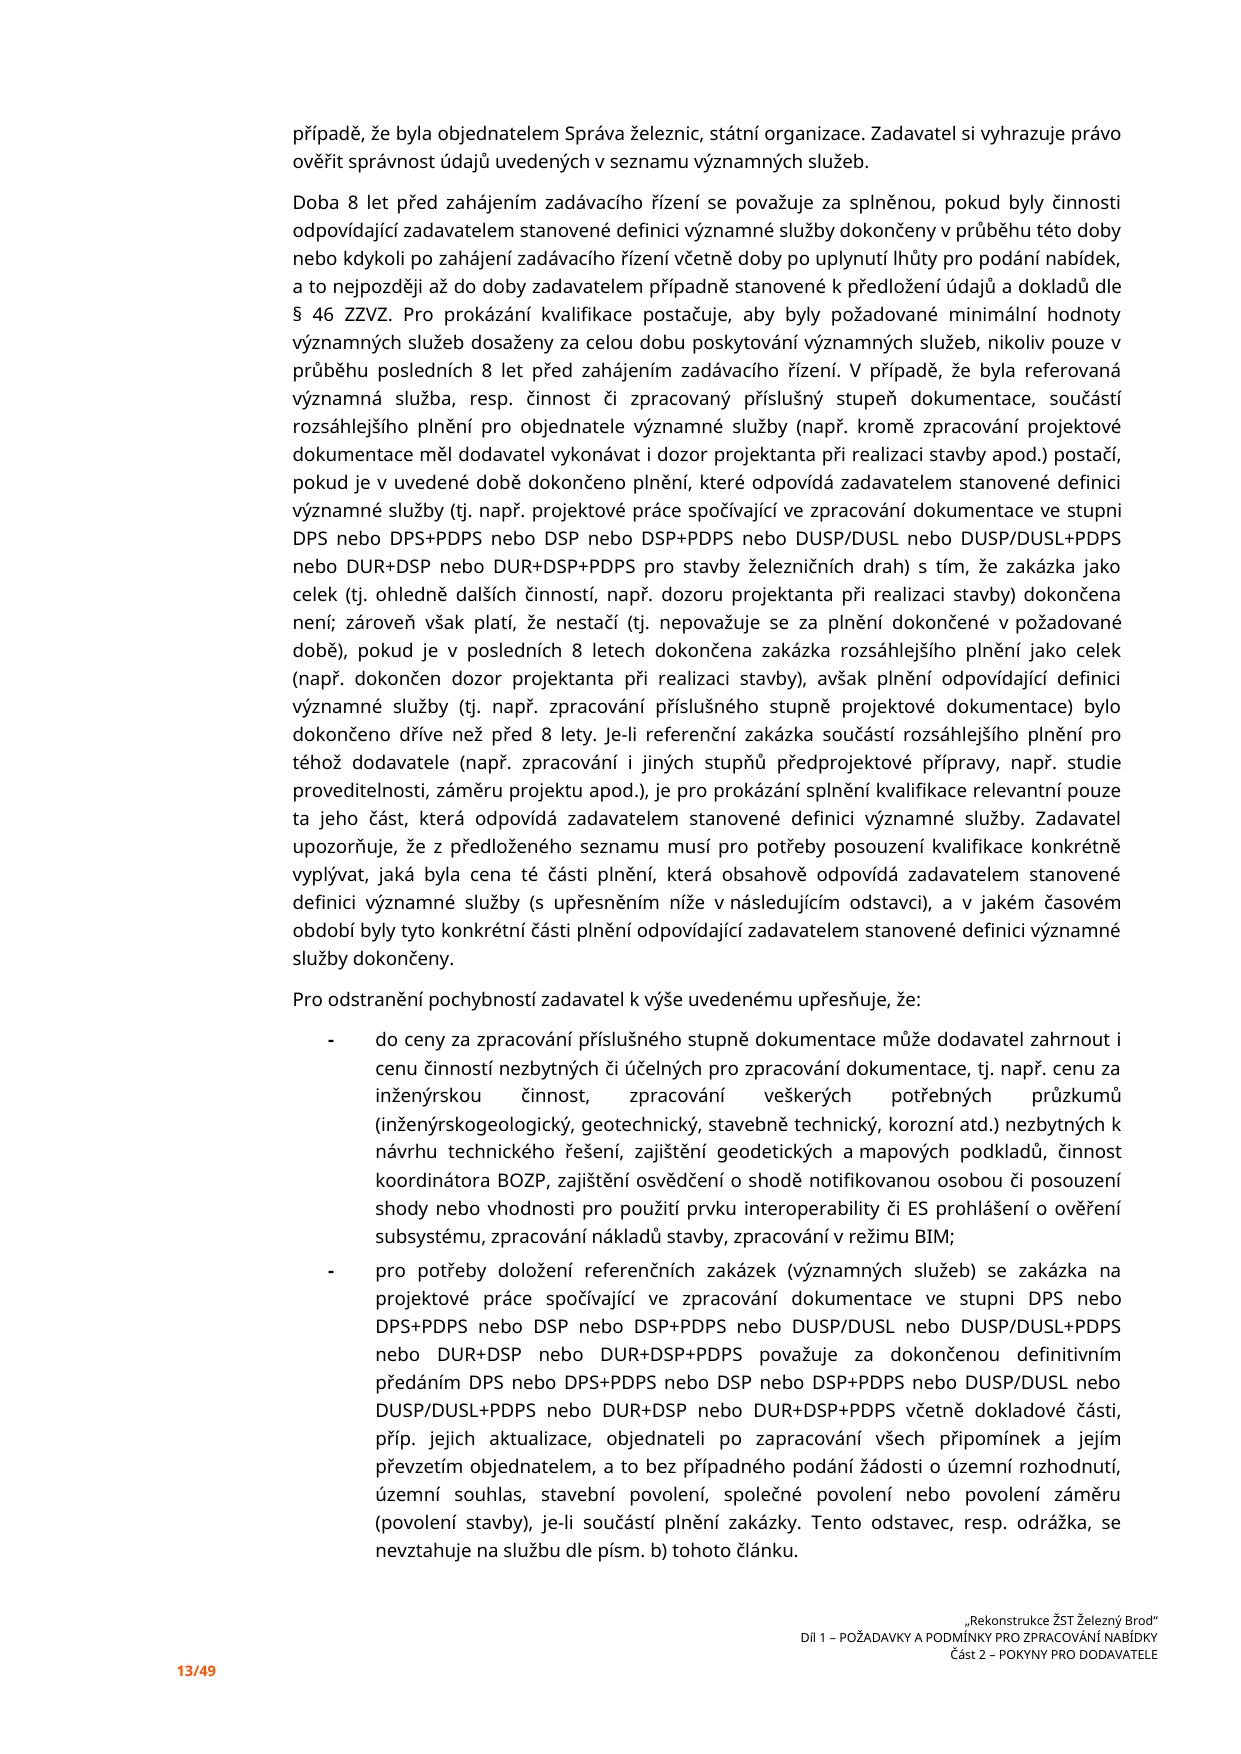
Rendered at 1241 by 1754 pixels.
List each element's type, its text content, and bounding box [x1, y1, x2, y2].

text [292, 121, 1122, 174]
text Pro odstranění pochybností zadavatel k výše uvedenému upřesňuje, že: [292, 986, 1122, 1012]
text pro potřeby doložení referenčních zakázek (významných služeb) se zakázka na projektové práce spočívající ve zpracování dokumentace ve stupni DPS nebo DPS+PDPS nebo DSP nebo DSP+PDPS nebo DUSP/DUSL nebo DUSP/DUSL+PDPS nebo DUR+DSP nebo DUR+DSP+PDPS považuje za dokončenou definitivním předáním DPS nebo DPS+PDPS nebo DSP nebo DSP+PDPS nebo DUSP/DUSL nebo DUSP/DUSL+PDPS nebo DUR+DSP nebo DUR+DSP+PDPS včetně dokladové části, příp. jejich aktualizace, objednateli po zapracování všech připomínek a jejím převzetím objednatelem, a to bez případného podání žádosti o územní rozhodnutí, územní souhlas, stavební povolení, společné povolení nebo povolení záměru (povolení stavby), je-li součástí plnění zakázky. Tento odstavec, resp. odrážka, se nevztahuje na službu dle písm. b) tohoto článku. [328, 1257, 1122, 1563]
text Doba 8 let před zahájením zadávacího řízení se považuje za splněnou, pokud byly činnosti odpovídající zadavatelem stanovené definici významné služby dokončeny v průběhu této doby nebo kdykoli po zahájení zadávacího řízení včetně doby po uplynutí lhůty pro podání nabídek, a to nejpozději až do doby zadavatelem případně stanovené k předložení údajů a dokladů dle § 46 ZZVZ. Pro prokázání kvalifikace postačuje, aby byly požadované minimální hodnoty významných služeb dosaženy za celou dobu poskytování významných služeb, nikoliv pouze v průběhu posledních 8 let před zahájením zadávacího řízení. V případě, že byla referovaná významná služba, resp. činnost či zpracovaný příslušný stupeň dokumentace, součástí rozsáhlejšího plnění pro objednatele významné služby (např. kromě zpracování projektové dokumentace měl dodavatel vykonávat i dozor projektanta při realizaci stavby apod.) postačí, pokud je v uvedené době dokončeno plnění, které odpovídá zadavatelem stanovené definici významné služby (tj. např. projektové práce spočívající ve zpracování dokumentace ve stupni DPS nebo DPS+PDPS nebo DSP nebo DSP+PDPS nebo DUSP/DUSL nebo DUSP/DUSL+PDPS nebo DUR+DSP nebo DUR+DSP+PDPS pro stavby železničních drah) s tím, že zakázka jako celek (tj. ohledně dalších činností, např. dozoru projektanta při realizaci stavby) dokončena není; zároveň však platí, že nestačí (tj. nepovažuje se za plnění dokončené v požadované době), pokud je v posledních 8 letech dokončena zakázka rozsáhlejšího plnění jako celek (např. dokončen dozor projektanta při realizaci stavby), avšak plnění odpovídající definici významné služby (tj. např. zpracování příslušného stupně projektové dokumentace) bylo dokončeno dříve než před 8 lety. Je-li referenční zakázka součástí rozsáhlejšího plnění pro téhož dodavatele (např. zpracování i jiných stupňů předprojektové přípravy, např. studie proveditelnosti, záměru projektu apod.), je pro prokázání splnění kvalifikace relevantní pouze ta jeho část, která odpovídá zadavatelem stanovené definici významné služby. Zadavatel upozorňuje, že z předloženého seznamu musí pro potřeby posouzení kvalifikace konkrétně vyplývat, jaká byla cena té části plnění, která obsahově odpovídá zadavatelem stanovené definici významné služby (s upřesněním níže v následujícím odstavci), a v jakém časovém období byly tyto konkrétní části plnění odpovídající zadavatelem stanovené definici významné služby dokončeny. [292, 189, 1122, 971]
text do ceny za zpracování příslušného stupně dokumentace může dodavatel zahrnout i cenu činností nezbytných či účelných pro zpracování dokumentace, tj. např. cenu za inženýrskou činnost, zpracování veškerých potřebných průzkumů (inženýrskogeologický, geotechnický, stavebně technický, korozní atd.) nezbytných k návrhu technického řešení, zajištění geodetických a mapových podkladů, činnost koordinátora BOZP, zajištění osvědčení o shodě notifikovanou osobou či posouzení shody nebo vhodnosti pro použití prvku interoperability či ES prohlášení o ověření subsystému, zpracování nákladů stavby, zpracování v režimu BIM; [328, 1027, 1122, 1248]
